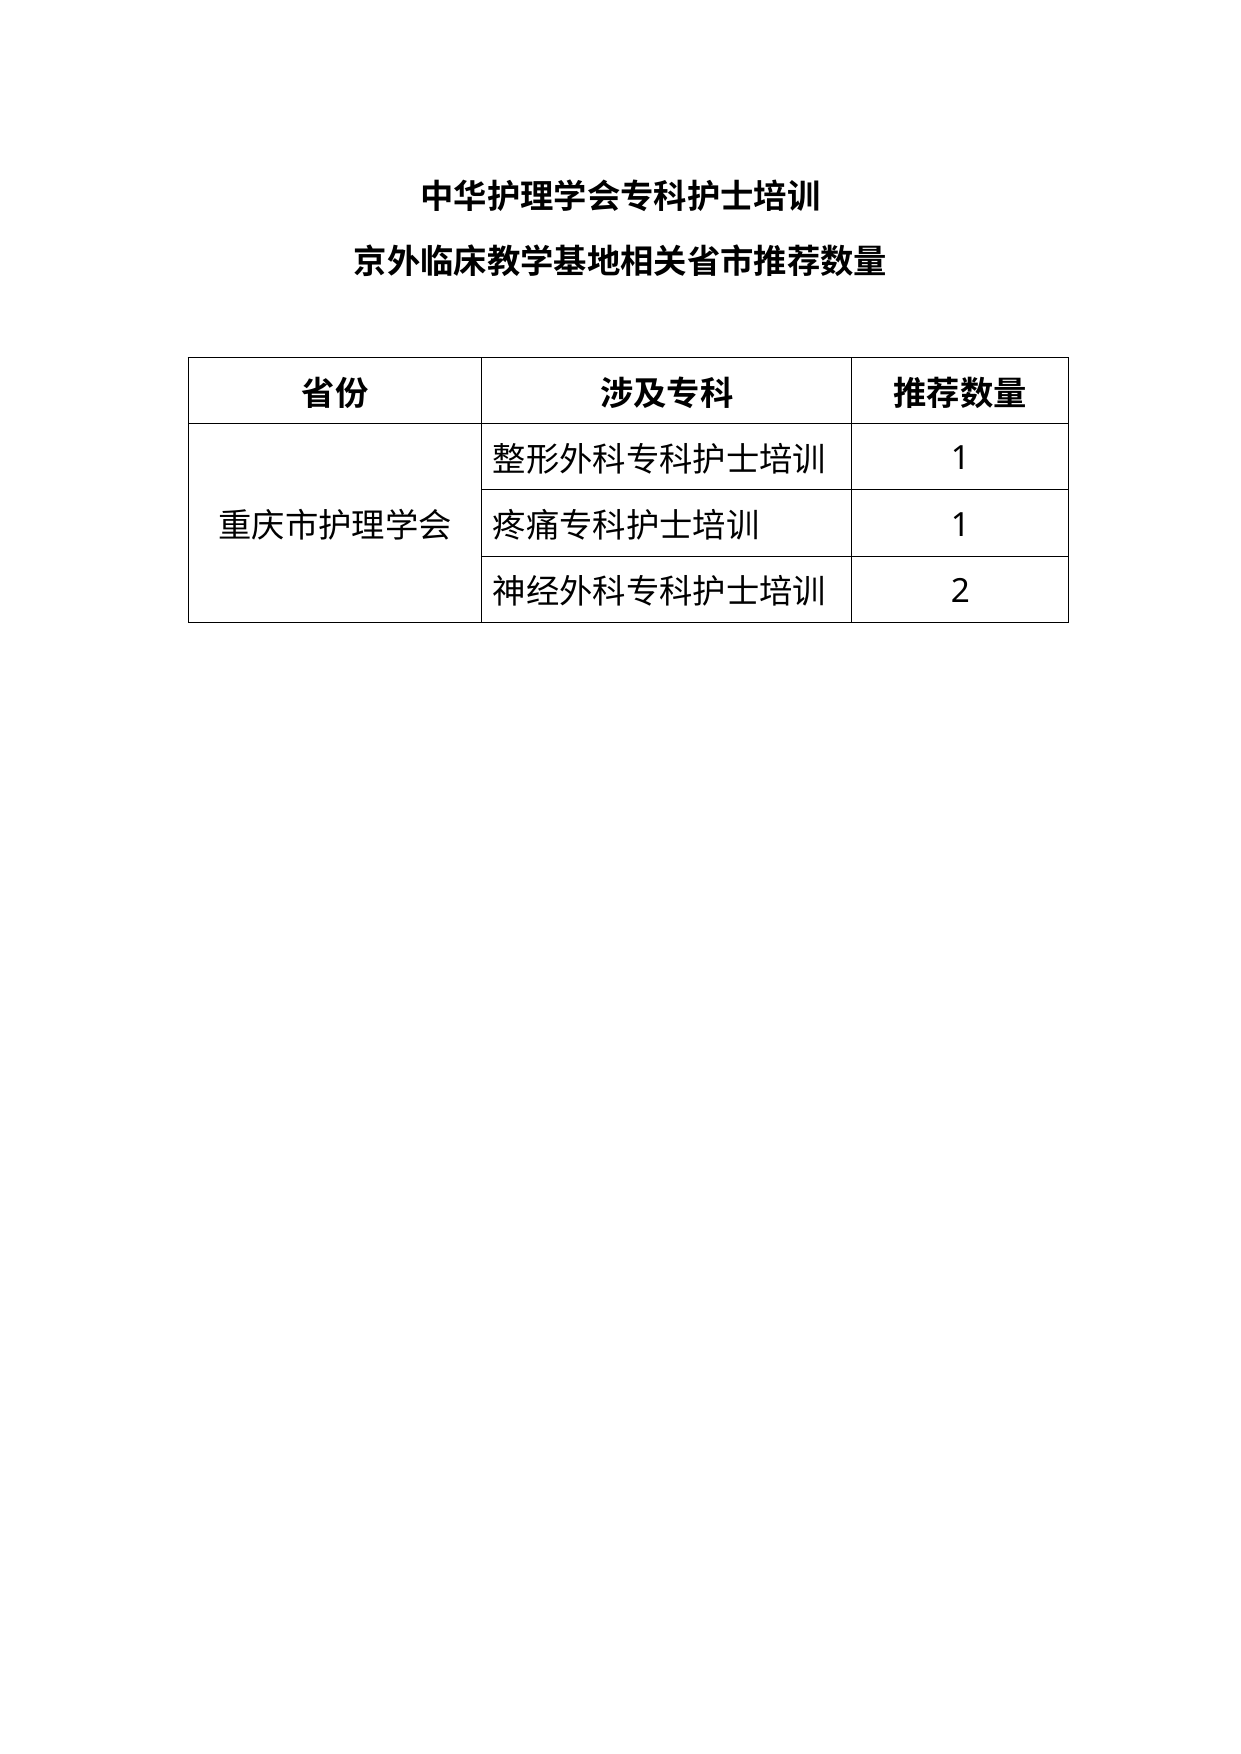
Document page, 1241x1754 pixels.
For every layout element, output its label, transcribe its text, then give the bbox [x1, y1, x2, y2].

table_header 涉及专科 [482, 358, 851, 423]
text 京外临床教学基地相关省市推荐数量 [187, 227, 1053, 292]
table_cell 1 [852, 490, 1068, 556]
table_header 推荐数量 [852, 358, 1068, 423]
text 中华护理学会专科护士培训 [187, 162, 1053, 227]
table_cell 重庆市护理学会 [189, 424, 481, 622]
table_cell 2 [852, 557, 1068, 622]
table_cell 1 [852, 424, 1068, 489]
table_cell 整形外科专科护士培训 [482, 424, 851, 489]
table_cell 神经外科专科护士培训 [482, 557, 851, 622]
table_header 省份 [189, 358, 481, 423]
table_cell 疼痛专科护士培训 [482, 490, 851, 556]
